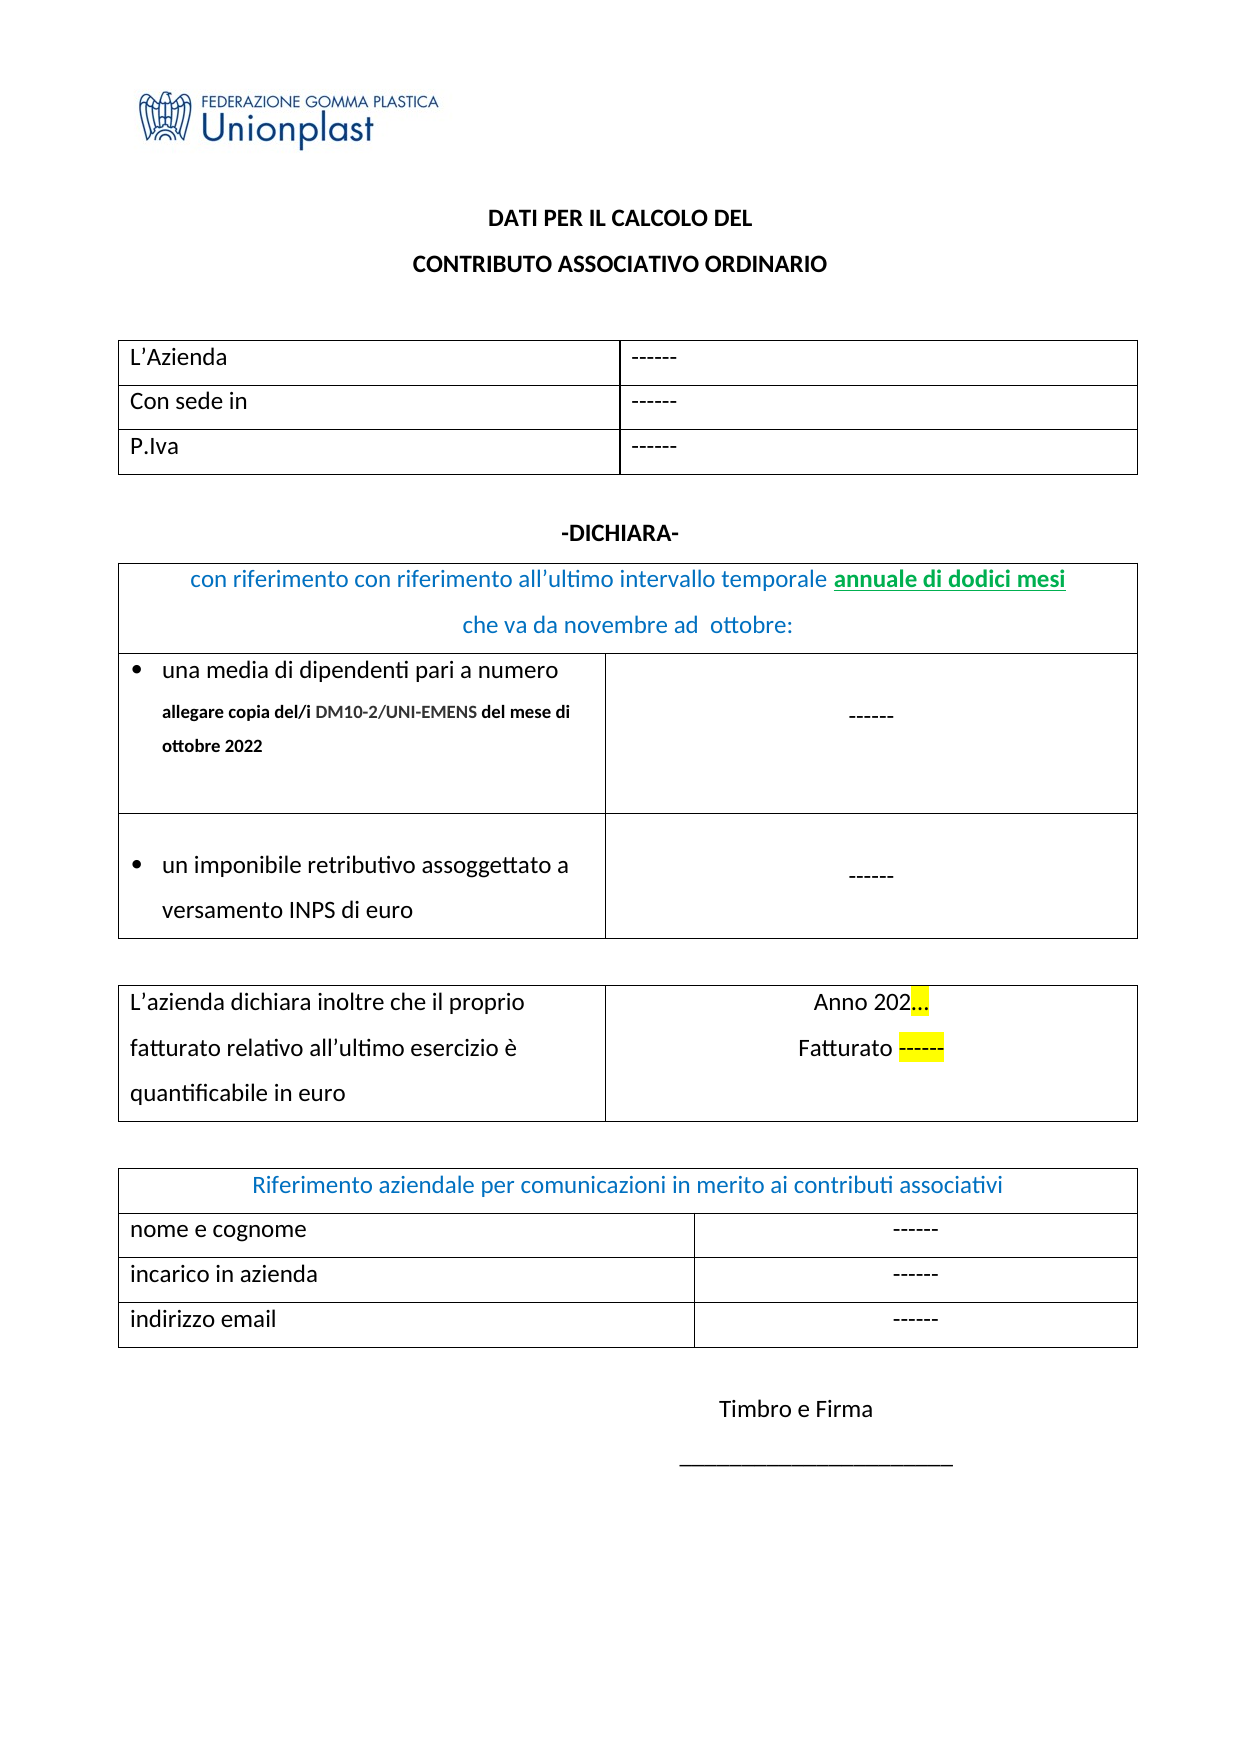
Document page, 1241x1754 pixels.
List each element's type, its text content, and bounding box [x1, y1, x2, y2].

table_header Riferimento aziendale per comunicazioni in merito ai contributi associativi [119, 1169, 1137, 1212]
table_cell indirizzo email [119, 1303, 694, 1347]
table_cell P.Iva [119, 430, 619, 474]
picture [118, 73, 464, 157]
table_cell ------ [621, 430, 1137, 474]
table_header Anno 202… Fatturato ------ [606, 986, 1137, 1121]
table_cell ------ [695, 1258, 1137, 1302]
table_header ------ [621, 341, 1137, 384]
table_cell ------ [695, 1303, 1137, 1347]
table_cell Con sede in [119, 386, 619, 429]
text Timbro e Firma [118, 1393, 1122, 1424]
table_cell ------ [606, 814, 1137, 938]
table_cell ------ [606, 654, 1137, 813]
text DATI PER IL CALCOLO DEL [118, 203, 1122, 233]
table_cell un imponibile retributivo assoggettato a versamento INPS di euro [119, 814, 605, 938]
table_header L’Azienda [119, 341, 619, 384]
table_cell nome e cognome [119, 1214, 694, 1257]
table_cell ------ [695, 1214, 1137, 1257]
table_cell ------ [621, 386, 1137, 429]
table_cell una media di dipendenti pari a numero allegare copia del/i DM10-2/UNI-EMENS del mese di ottobre 2022 [119, 654, 605, 813]
text -DICHIARA- [118, 517, 1122, 547]
table_cell incarico in azienda [119, 1258, 694, 1302]
text CONTRIBUTO ASSOCIATIVO ORDINARIO [118, 248, 1122, 279]
table_header con riferimento con riferimento all’ultimo intervallo temporale annuale di dodici mesi che va da novembre ad ottobre: [119, 564, 1137, 653]
text ______________________ [118, 1439, 1122, 1469]
table_header L’azienda dichiara inoltre che il proprio fatturato relativo all’ultimo esercizio è quantificabile in euro [119, 986, 605, 1121]
